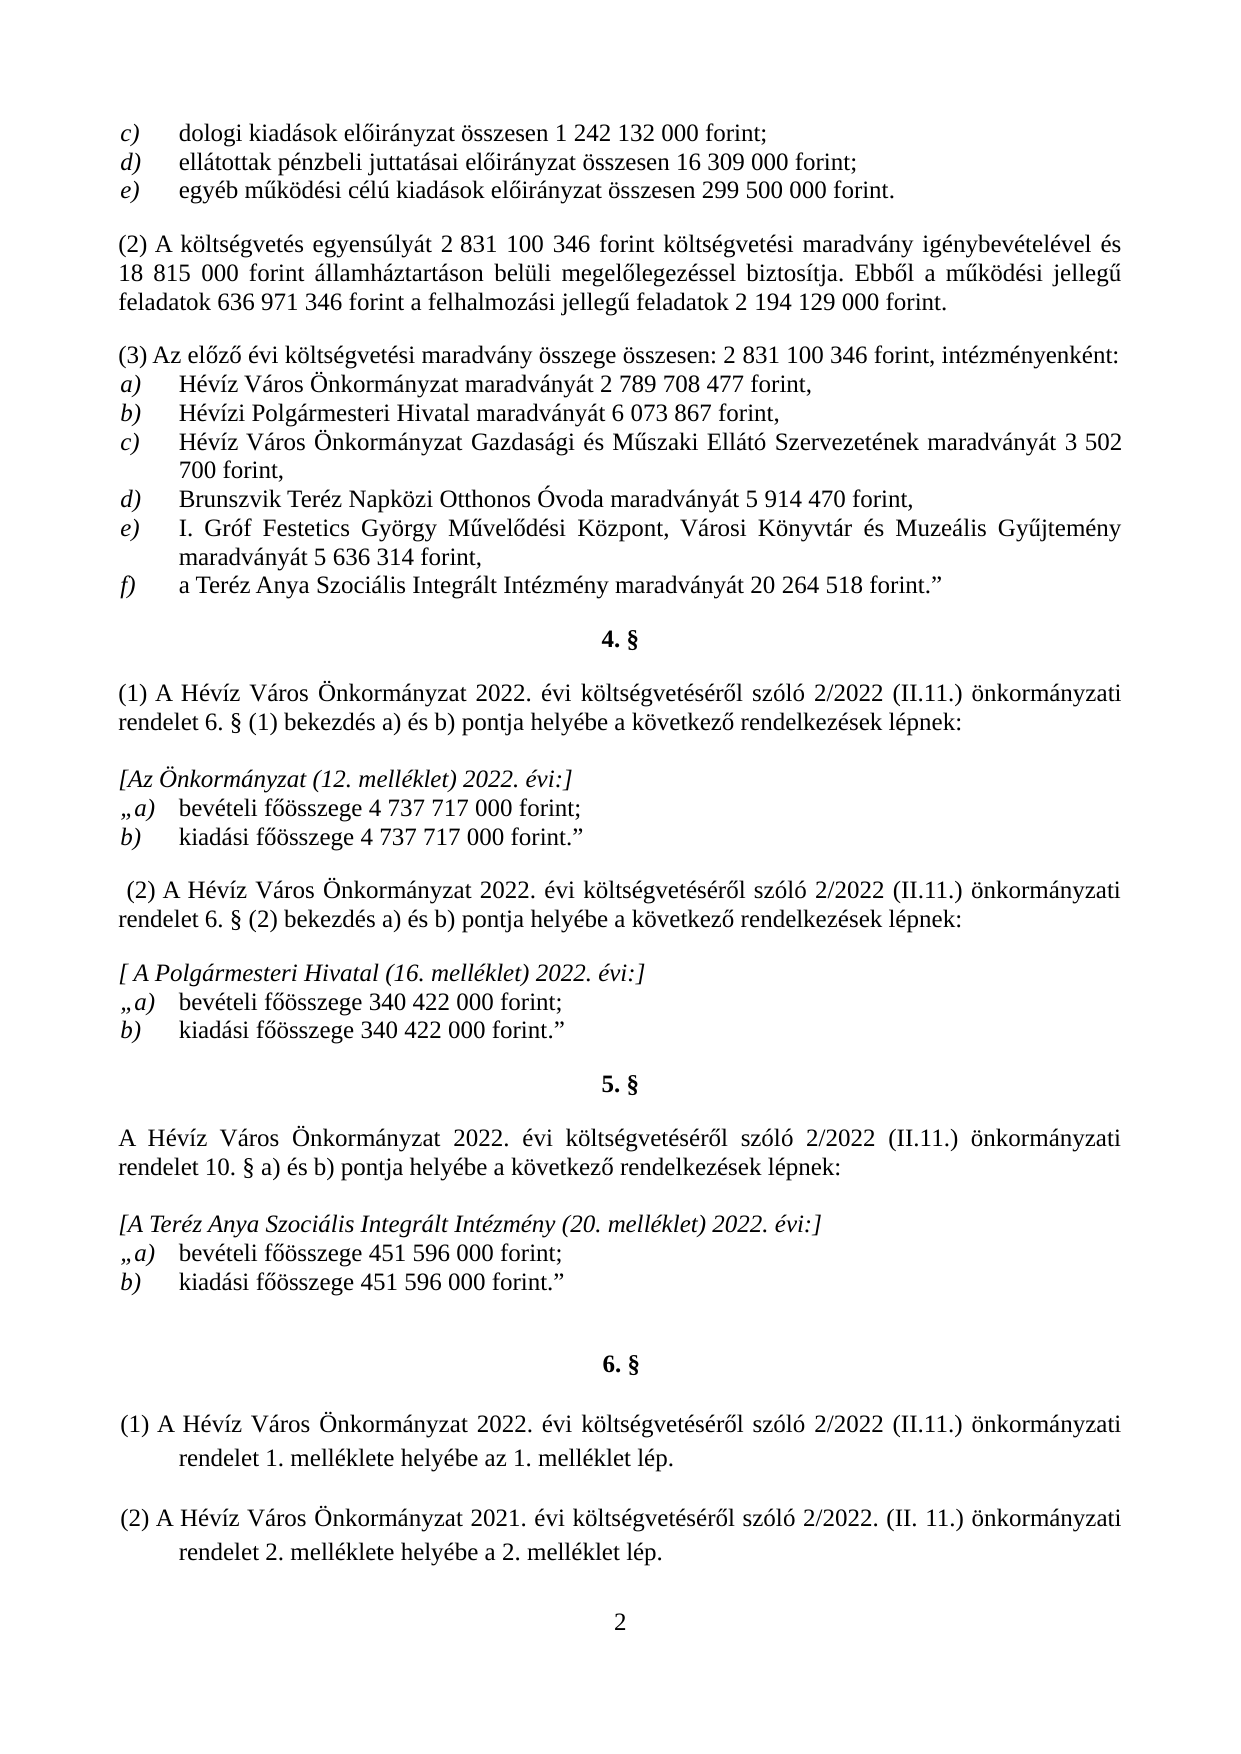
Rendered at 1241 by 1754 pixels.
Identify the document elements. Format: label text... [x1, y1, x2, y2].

text (1) A Hévíz Város Önkormányzat 2022. évi költségvetéséről szóló 2/2022 (II.11.) önkormányzati rendelet 1. melléklete helyébe az 1. melléklet lép. [120, 1409, 1122, 1472]
text „a) bevételi főösszege 451 596 000 forint; [120, 1238, 1122, 1267]
text f) a Teréz Anya Szociális Integrált Intézmény maradványát 20 264 518 forint.” [120, 571, 1122, 599]
text [A Teréz Anya Szociális Integrált Intézmény (20. melléklet) 2022. évi:] [118, 1209, 1122, 1238]
text (1) A Hévíz Város Önkormányzat 2022. évi költségvetéséről szóló 2/2022 (II.11.) önkormányzati rendelet 6. § (1) bekezdés a) és b) pontja helyébe a következő rendelkezések lépnek: [118, 678, 1122, 736]
text d) ellátottak pénzbeli juttatásai előirányzat összesen 16 309 000 forint; [120, 147, 1122, 176]
text c) dologi kiadások előirányzat összesen 1 242 132 000 forint; [120, 118, 1122, 147]
text b) kiadási főösszege 4 737 717 000 forint.” [120, 822, 1122, 851]
text b) kiadási főösszege 340 422 000 forint.” [120, 1016, 1122, 1044]
text [ A Polgármesteri Hivatal (16. melléklet) 2022. évi:] [118, 958, 1122, 987]
text e) egyéb működési célú kiadások előirányzat összesen 299 500 000 forint. [120, 176, 1122, 204]
text (2) A Hévíz Város Önkormányzat 2022. évi költségvetéséről szóló 2/2022 (II.11.) önkormányzati rendelet 6. § (2) bekezdés a) és b) pontja helyébe a következő rendelkezések lépnek: [118, 876, 1122, 933]
text „a) bevételi főösszege 340 422 000 forint; [120, 987, 1122, 1016]
text b) Hévízi Polgármesteri Hivatal maradványát 6 073 867 forint, [120, 398, 1122, 427]
text 6. § [120, 1349, 1122, 1378]
text (2) A költségvetés egyensúlyát 2 831 100 346 forint költségvetési maradvány igénybevételével és 18 815 000 forint államháztartáson belüli megelőlegezéssel biztosítja. Ebből a működési jellegű feladatok 636 971 346 forint a felhalmozási jellegű feladatok 2 194 129 000 forint. [118, 229, 1122, 316]
text [Az Önkormányzat (12. melléklet) 2022. évi:] [118, 764, 1122, 793]
text (2) A Hévíz Város Önkormányzat 2021. évi költségvetéséről szóló 2/2022. (II. 11.) önkormányzati rendelet 2. melléklete helyébe a 2. melléklet lép. [120, 1503, 1122, 1566]
text d) Brunszvik Teréz Napközi Otthonos Óvoda maradványát 5 914 470 forint, [120, 484, 1122, 513]
text (3) Az előző évi költségvetési maradvány összege összesen: 2 831 100 346 forint, intézményenként: [118, 341, 1122, 369]
text e) I. Gróf Festetics György Művelődési Központ, Városi Könyvtár és Muzeális Gyűjtemény maradványát 5 636 314 forint, [120, 513, 1122, 571]
text c) Hévíz Város Önkormányzat Gazdasági és Műszaki Ellátó Szervezetének maradványát 3 502 700 forint, [120, 427, 1122, 484]
text A Hévíz Város Önkormányzat 2022. évi költségvetéséről szóló 2/2022 (II.11.) önkormányzati rendelet 10. § a) és b) pontja helyébe a következő rendelkezések lépnek: [118, 1123, 1122, 1181]
text 4. § [118, 624, 1122, 653]
text a) Hévíz Város Önkormányzat maradványát 2 789 708 477 forint, [120, 369, 1122, 398]
text 5. § [118, 1069, 1122, 1098]
text „a) bevételi főösszege 4 737 717 000 forint; [120, 793, 1122, 822]
text b) kiadási főösszege 451 596 000 forint.” [120, 1267, 1122, 1296]
